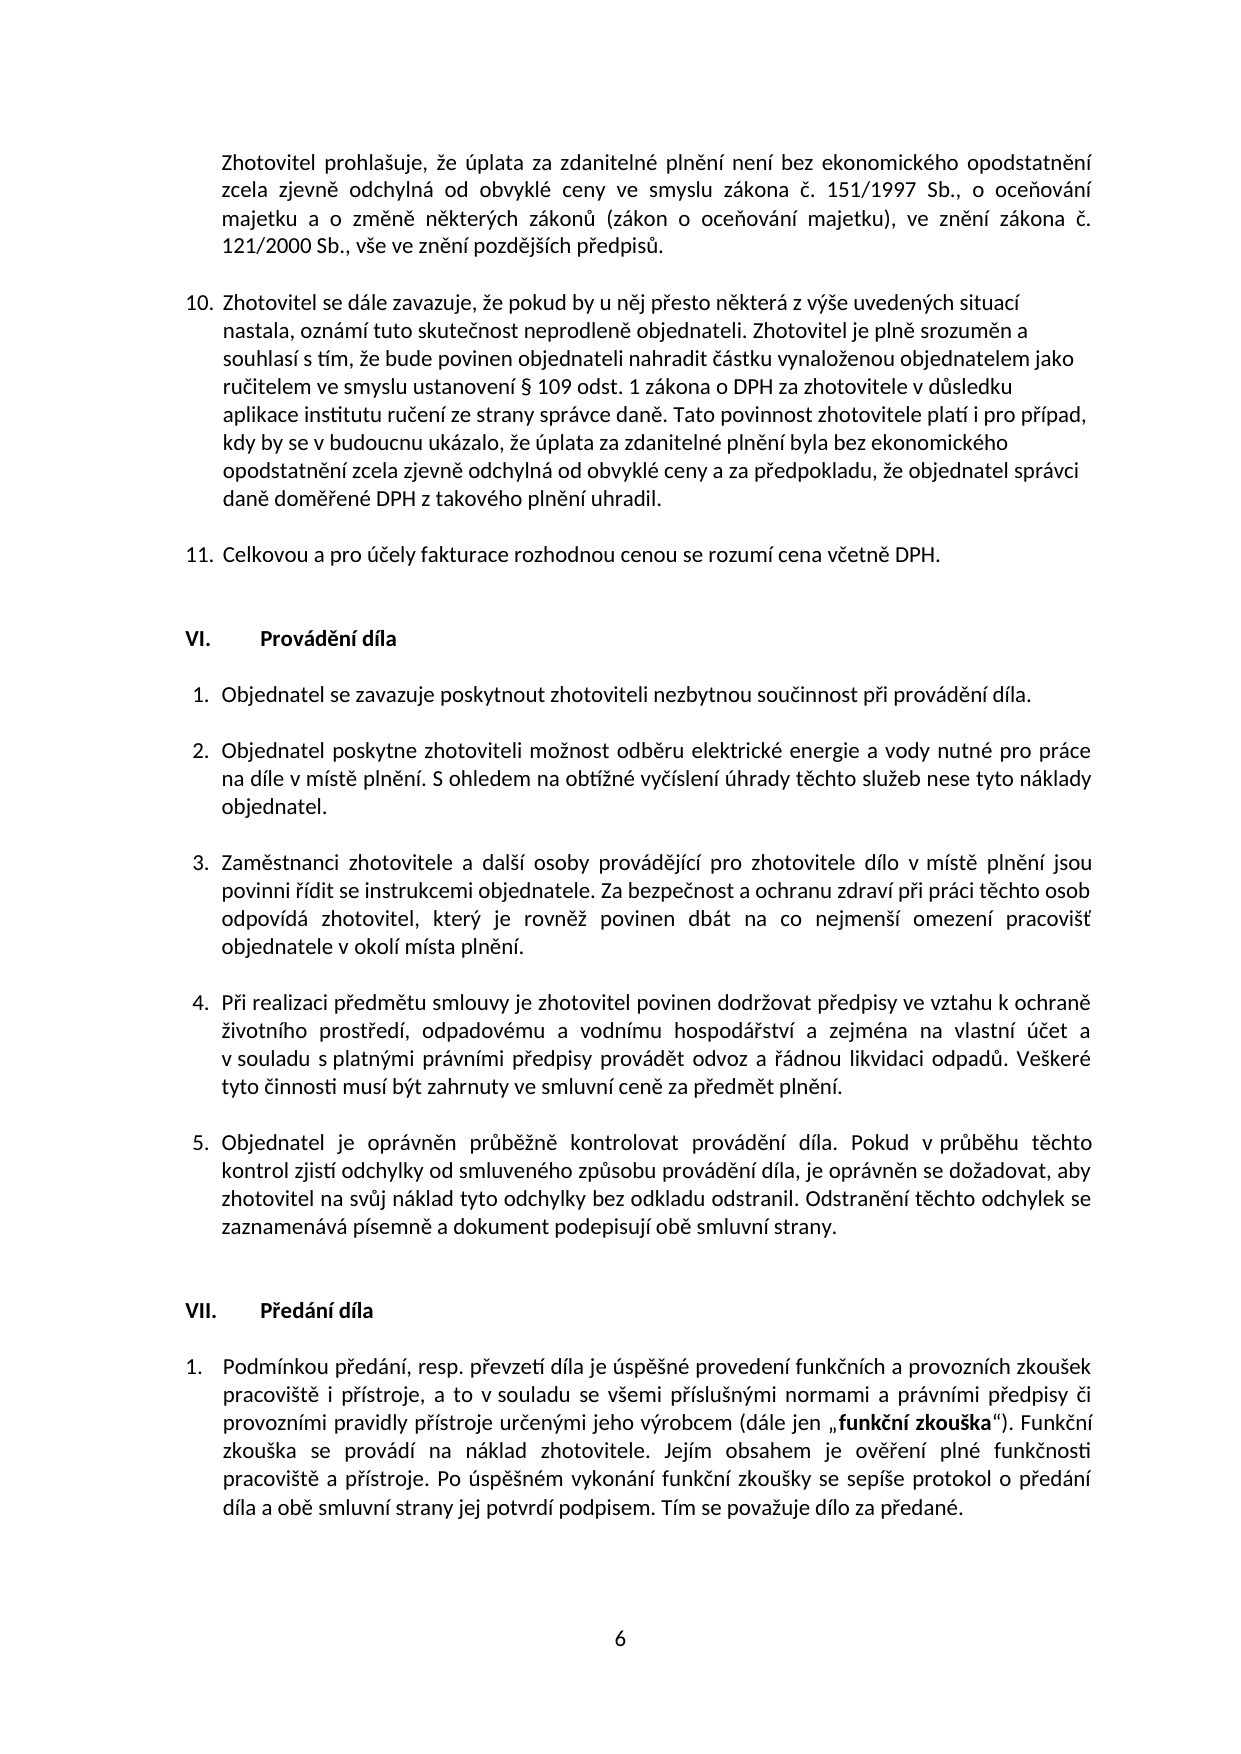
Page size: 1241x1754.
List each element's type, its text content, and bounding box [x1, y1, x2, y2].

list Předání díla [185, 1296, 1093, 1324]
list Objednatel je oprávněn průběžně kontrolovat provádění díla. Pokud v průběhu těchto kontrol zjistí odchylky od smluveného způsobu provádění díla, je oprávněn se dožadovat, aby zhotovitel na svůj náklad tyto odchylky bez odkladu odstranil. Odstranění těchto odchylek se zaznamenává písemně a dokument podepisují obě smluvní strany. [192, 1128, 1093, 1240]
list Zaměstnanci zhotovitele a další osoby provádějící pro zhotovitele dílo v místě plnění jsou povinni řídit se instrukcemi objednatele. Za bezpečnost a ochranu zdraví při práci těchto osob odpovídá zhotovitel, který je rovněž povinen dbát na co nejmenší omezení pracovišť objednatele v okolí místa plnění. [192, 848, 1093, 960]
list Provádění díla [185, 624, 1093, 652]
list Objednatel poskytne zhotoviteli možnost odběru elektrické energie a vody nutné pro práce na díle v místě plnění. S ohledem na obtížné vyčíslení úhrady těchto služeb nese tyto náklady objednatel. [192, 736, 1093, 820]
text Zhotovitel prohlašuje, že úplata za zdanitelné plnění není bez ekonomického opodstatnění zcela zjevně odchylná od obvyklé ceny ve smyslu zákona č. 151/1997 Sb., o oceňování majetku a o změně některých zákonů (zákon o oceňování majetku), ve znění zákona č. 121/2000 Sb., vše ve znění pozdějších předpisů. [221, 148, 1093, 260]
list Při realizaci předmětu smlouvy je zhotovitel povinen dodržovat předpisy ve vztahu k ochraně životního prostředí, odpadovému a vodnímu hospodářství a zejména na vlastní účet a v souladu s platnými právními předpisy provádět odvoz a řádnou likvidaci odpadů. Veškeré tyto činnosti musí být zahrnuty ve smluvní ceně za předmět plnění. [192, 988, 1093, 1100]
list Podmínkou předání, resp. převzetí díla je úspěšné provedení funkčních a provozních zkoušek pracoviště i přístroje, a to v souladu se všemi příslušnými normami a právními předpisy či provozními pravidly přístroje určenými jeho výrobcem (dále jen „funkční zkouška“). Funkční zkouška se provádí na náklad zhotovitele. Jejím obsahem je ověření plné funkčnosti pracoviště a přístroje. Po úspěšném vykonání funkční zkoušky se sepíše protokol o předání díla a obě smluvní strany jej potvrdí podpisem. Tím se považuje dílo za předané. [185, 1352, 1093, 1521]
list Objednatel se zavazuje poskytnout zhotoviteli nezbytnou součinnost při provádění díla. [192, 680, 1093, 708]
list Celkovou a pro účely fakturace rozhodnou cenou se rozumí cena včetně DPH. [185, 540, 1093, 568]
list Zhotovitel se dále zavazuje, že pokud by u něj přesto některá z výše uvedených situací nastala, oznámí tuto skutečnost neprodleně objednateli. Zhotovitel je plně srozuměn a souhlasí s tím, že bude povinen objednateli nahradit částku vynaloženou objednatelem jako ručitelem ve smyslu ustanovení § 109 odst. 1 zákona o DPH za zhotovitele v důsledku aplikace institutu ručení ze strany správce daně. Tato povinnost zhotovitele platí i pro případ, kdy by se v budoucnu ukázalo, že úplata za zdanitelné plnění byla bez ekonomického opodstatnění zcela zjevně odchylná od obvyklé ceny a za předpokladu, že objednatel správci daně doměřené DPH z takového plnění uhradil. [185, 288, 1093, 512]
